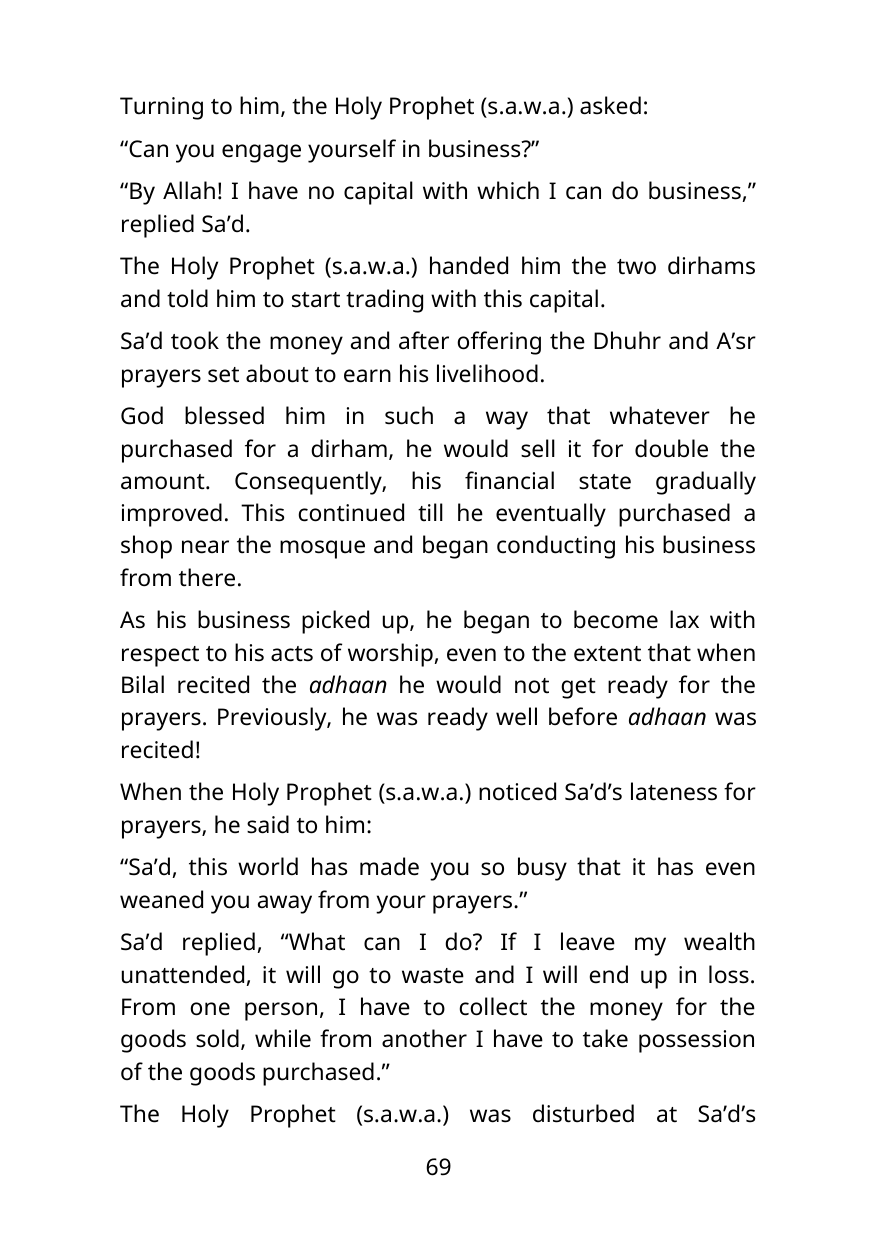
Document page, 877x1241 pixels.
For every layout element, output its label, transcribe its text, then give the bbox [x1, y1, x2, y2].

text The Holy Prophet (s.a.w.a.) handed him the two dirhams and told him to start trading with this capital. [120, 249, 757, 313]
text Sa’d replied, “What can I do? If I leave my wealth unattended, it will go to waste and I will end up in loss. From one person, I have to collect the money for the goods sold, while from another I have to take possession of the goods purchased.” [120, 925, 757, 1086]
text God blessed him in such a way that whatever he purchased for a dirham, he would sell it for double the amount. Consequently, his financial state gradually improved. This continued till he eventually purchased a shop near the mosque and began conducting his business from there. [120, 399, 757, 593]
text Turning to him, the Holy Prophet (s.a.w.a.) asked: [120, 88, 757, 121]
text Sa’d took the money and after offering the Dhuhr and A’sr prayers set about to earn his livelihood. [120, 324, 757, 388]
text “Can you engage yourself in business?” [120, 131, 757, 163]
text As his business picked up, he began to become lax with respect to his acts of worship, even to the extent that when Bilal recited the adhaan he would not get ready for the prayers. Previously, he was ready well before adhaan was recited! [120, 603, 757, 764]
text “By Allah! I have no capital with which I can do business,” replied Sa’d. [120, 174, 757, 238]
text When the Holy Prophet (s.a.w.a.) noticed Sa’d’s lateness for prayers, he said to him: [120, 775, 757, 839]
text “Sa’d, this world has made you so busy that it has even weaned you away from your prayers.” [120, 850, 757, 914]
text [120, 1097, 757, 1129]
